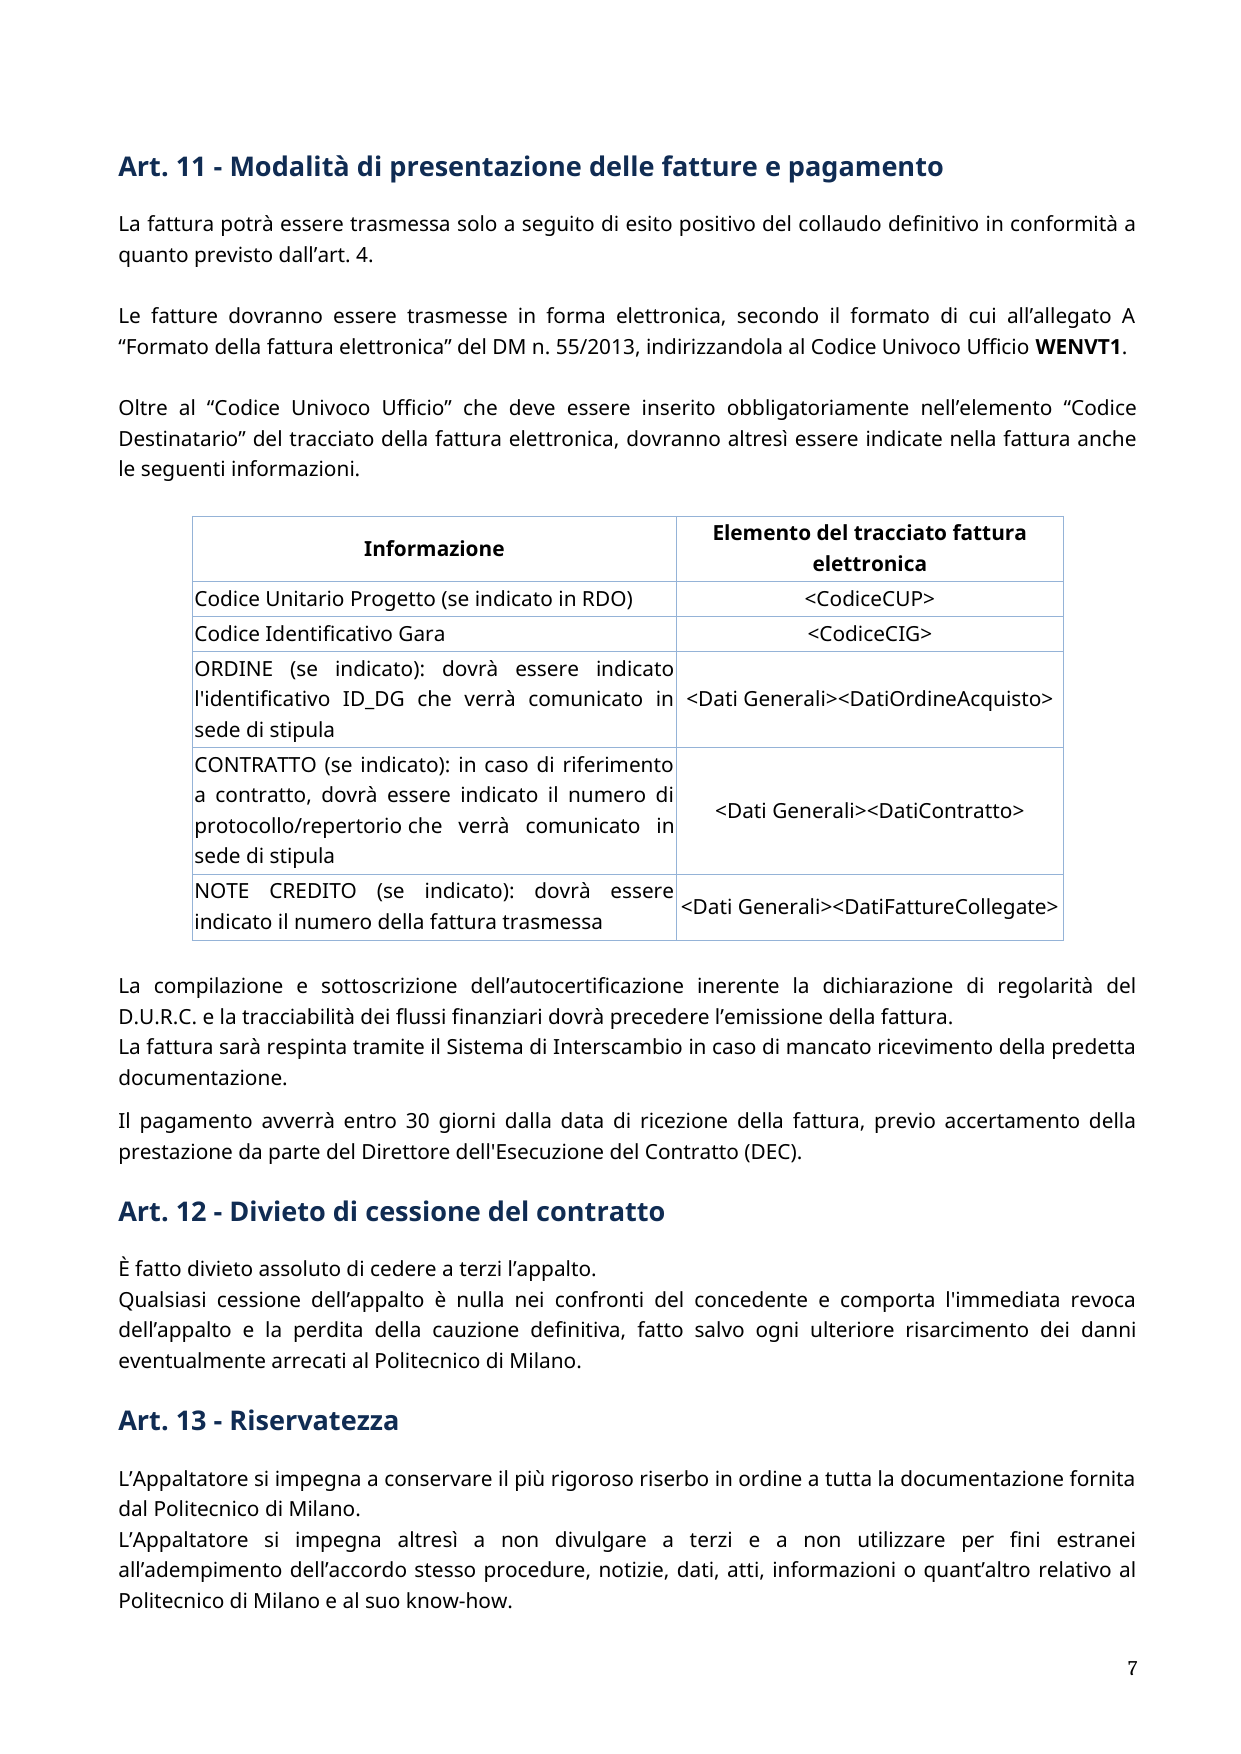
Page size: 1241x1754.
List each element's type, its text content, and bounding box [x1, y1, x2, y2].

table_cell NOTE CREDITO (se indicato): dovrà essere indicato il numero della fattura trasmessa [193, 875, 676, 939]
text Il pagamento avverrà entro 30 giorni dalla data di ricezione della fattura, previo accertamento della prestazione da parte del Direttore dell'Esecuzione del Contratto (DEC). [118, 1106, 1138, 1165]
table_header Elemento del tracciato fattura elettronica [677, 517, 1063, 581]
table_cell Codice Unitario Progetto (se indicato in RDO) [193, 582, 676, 616]
subtitle Art. 13 - Riservatezza [118, 1402, 1138, 1439]
subtitle Art. 11 - Modalità di presentazione delle fatture e pagamento [118, 148, 1138, 184]
table_cell CONTRATTO (se indicato): in caso di riferimento a contratto, dovrà essere indicato il numero di protocollo/repertorio che verrà comunicato in sede di stipula [193, 748, 676, 874]
table_header Informazione [193, 517, 676, 581]
subtitle Art. 12 - Divieto di cessione del contratto [118, 1192, 1138, 1229]
text La fattura potrà essere trasmessa solo a seguito di esito positivo del collaudo definitivo in conformità a quanto previsto dall’art. 4. [118, 209, 1138, 268]
text La compilazione e sottoscrizione dell’autocertificazione inerente la dichiarazione di regolarità del D.U.R.C. e la tracciabilità dei flussi finanziari dovrà precedere l’emissione della fattura. [118, 971, 1138, 1030]
text L’Appaltatore si impegna altresì a non divulgare a terzi e a non utilizzare per fini estranei all’adempimento dell’accordo stesso procedure, notizie, dati, atti, informazioni o quant’altro relativo al Politecnico di Milano e al suo know-how. [118, 1525, 1138, 1614]
table_cell <Dati Generali><DatiContratto> [677, 748, 1063, 874]
table_cell <CodiceCUP> [677, 582, 1063, 616]
table_cell <Dati Generali><DatiOrdineAcquisto> [677, 652, 1063, 747]
table_cell <Dati Generali><DatiFattureCollegate> [677, 875, 1063, 939]
table_cell ORDINE (se indicato): dovrà essere indicato l'identificativo ID_DG che verrà comunicato in sede di stipula [193, 652, 676, 747]
table_cell <CodiceCIG> [677, 617, 1063, 651]
text L’Appaltatore si impegna a conservare il più rigoroso riserbo in ordine a tutta la documentazione fornita dal Politecnico di Milano. [118, 1464, 1138, 1523]
text Le fatture dovranno essere trasmesse in forma elettronica, secondo il formato di cui all’allegato A “Formato della fattura elettronica” del DM n. 55/2013, indirizzandola al Codice Univoco Ufficio WENVT1. [118, 301, 1138, 360]
text La fattura sarà respinta tramite il Sistema di Interscambio in caso di mancato ricevimento della predetta documentazione. [118, 1032, 1138, 1091]
text Qualsiasi cessione dell’appalto è nulla nei confronti del concedente e comporta l'immediata revoca dell’appalto e la perdita della cauzione definitiva, fatto salvo ogni ulteriore risarcimento dei danni eventualmente arrecati al Politecnico di Milano. [118, 1285, 1138, 1374]
table_cell Codice Identificativo Gara [193, 617, 676, 651]
text È fatto divieto assoluto di cedere a terzi l’appalto. [118, 1254, 1138, 1283]
text Oltre al “Codice Univoco Ufficio” che deve essere inserito obbligatoriamente nell’elemento “Codice Destinatario” del tracciato della fattura elettronica, dovranno altresì essere indicate nella fattura anche le seguenti informazioni. [118, 393, 1138, 483]
